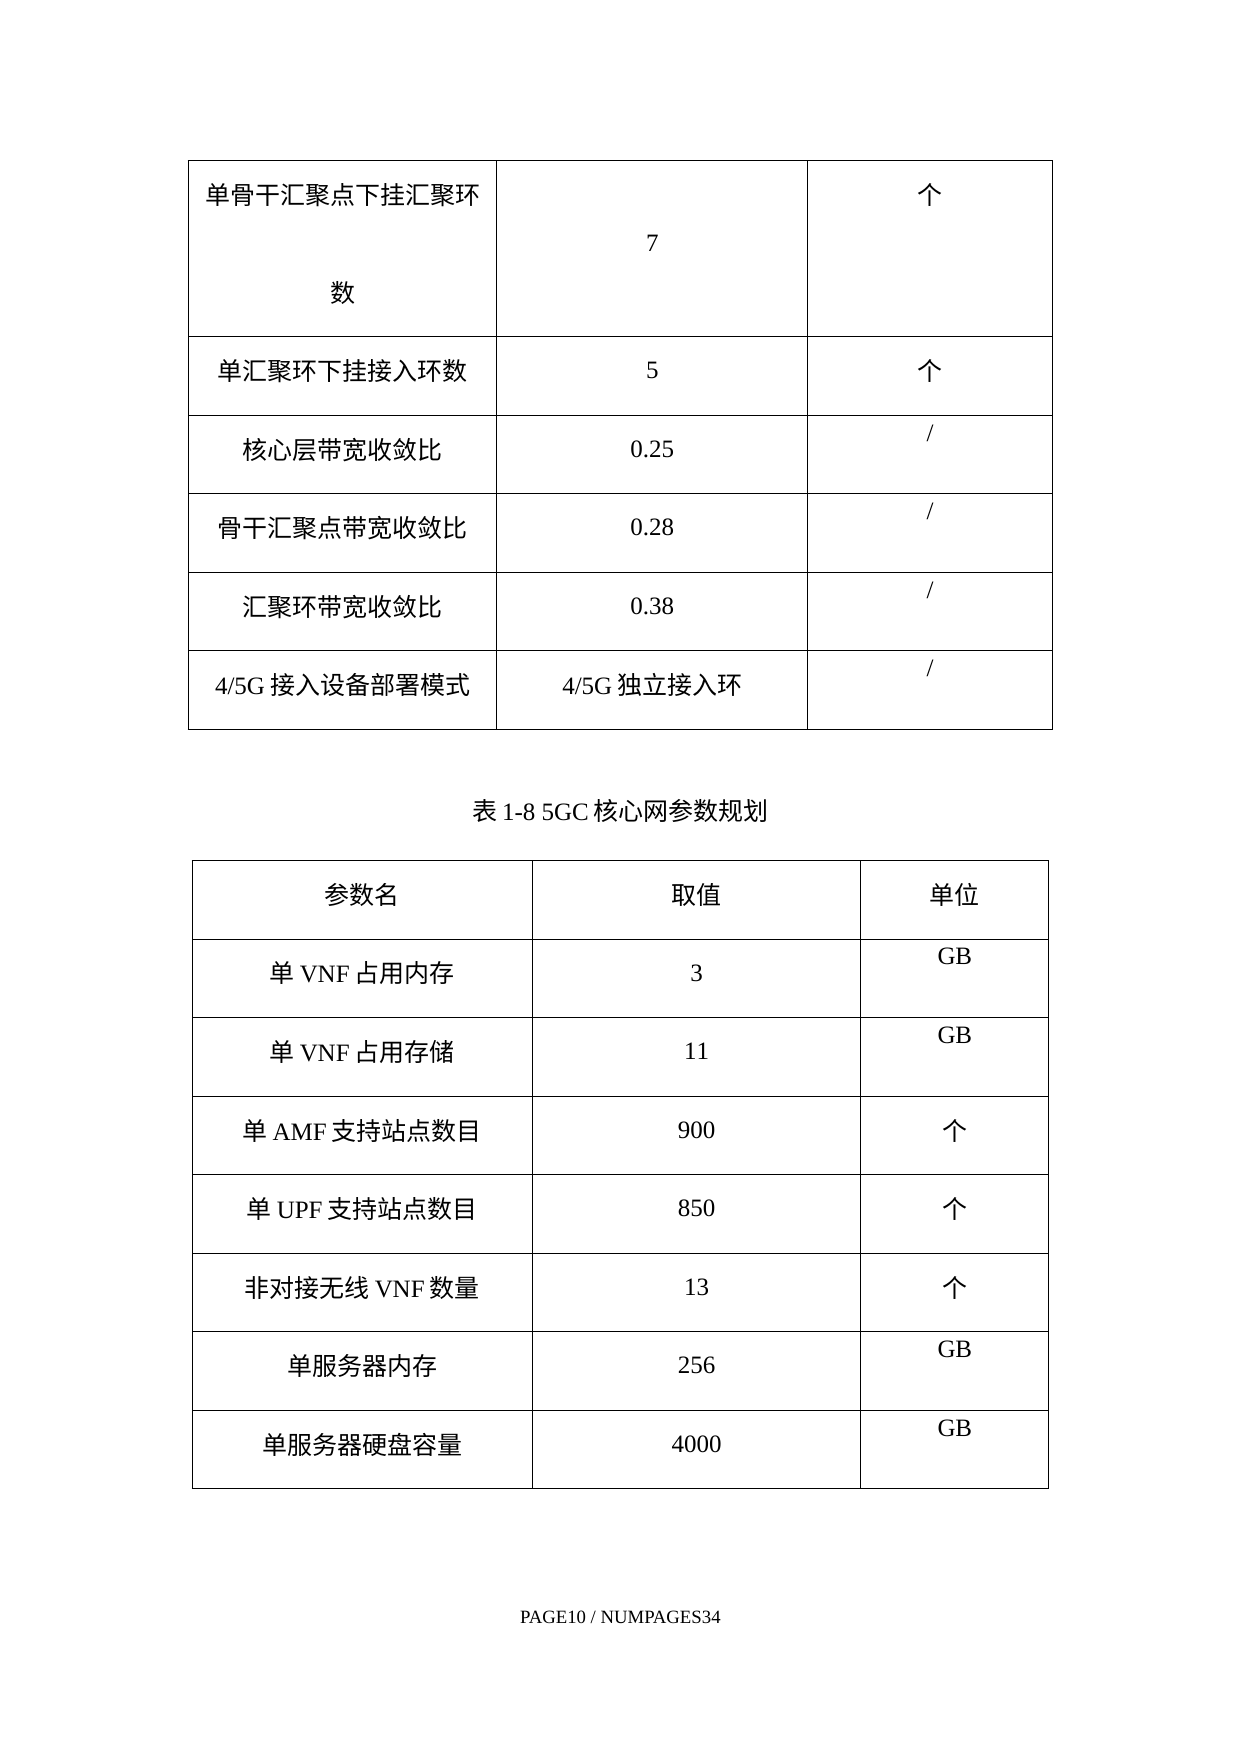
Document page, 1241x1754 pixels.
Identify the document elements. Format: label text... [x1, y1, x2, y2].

table_cell 单服务器硬盘容量 [193, 1411, 532, 1488]
table_cell 单VNF占用内存 [193, 940, 532, 1017]
table_cell 7 [497, 161, 807, 336]
table_cell 汇聚环带宽收敛比 [189, 573, 496, 650]
table_cell 单UPF支持站点数目 [193, 1175, 532, 1253]
table_cell 单骨干汇聚点下挂汇聚环数 [189, 161, 496, 336]
table_cell / [808, 416, 1052, 493]
table_cell 个 [808, 161, 1052, 336]
table_cell 个 [861, 1254, 1048, 1331]
table_cell GB [861, 1411, 1048, 1488]
table_cell 256 [533, 1332, 860, 1410]
table_cell / [808, 573, 1052, 650]
table_header 单位 [861, 861, 1048, 938]
table_cell 0.38 [497, 573, 807, 650]
table_cell 4/5G接入设备部署模式 [189, 651, 496, 729]
table_cell 骨干汇聚点带宽收敛比 [189, 494, 496, 572]
table_cell 非对接无线VNF数量 [193, 1254, 532, 1331]
table_cell 0.28 [497, 494, 807, 572]
table_cell GB [861, 1018, 1048, 1096]
table_cell GB [861, 940, 1048, 1017]
table_cell 单服务器内存 [193, 1332, 532, 1410]
table_cell / [808, 651, 1052, 729]
table_cell 13 [533, 1254, 860, 1331]
table_cell 单汇聚环下挂接入环数 [189, 337, 496, 415]
table_cell 4/5G独立接入环 [497, 651, 807, 729]
table_cell 核心层带宽收敛比 [189, 416, 496, 493]
table_header 参数名 [193, 861, 532, 938]
table_cell 0.25 [497, 416, 807, 493]
table_cell 4000 [533, 1411, 860, 1488]
table_cell 单VNF占用存储 [193, 1018, 532, 1096]
table_cell 11 [533, 1018, 860, 1096]
table_cell 900 [533, 1097, 860, 1174]
table_cell 850 [533, 1175, 860, 1253]
table_cell / [808, 494, 1052, 572]
table_header 取值 [533, 861, 860, 938]
text 表1-8 5GC核心网参数规划 [187, 777, 1053, 842]
table_cell 5 [497, 337, 807, 415]
table_cell 个 [808, 337, 1052, 415]
table_cell GB [861, 1332, 1048, 1410]
table_cell 单AMF支持站点数目 [193, 1097, 532, 1174]
table_cell 3 [533, 940, 860, 1017]
table_cell 个 [861, 1097, 1048, 1174]
table_cell 个 [861, 1175, 1048, 1253]
